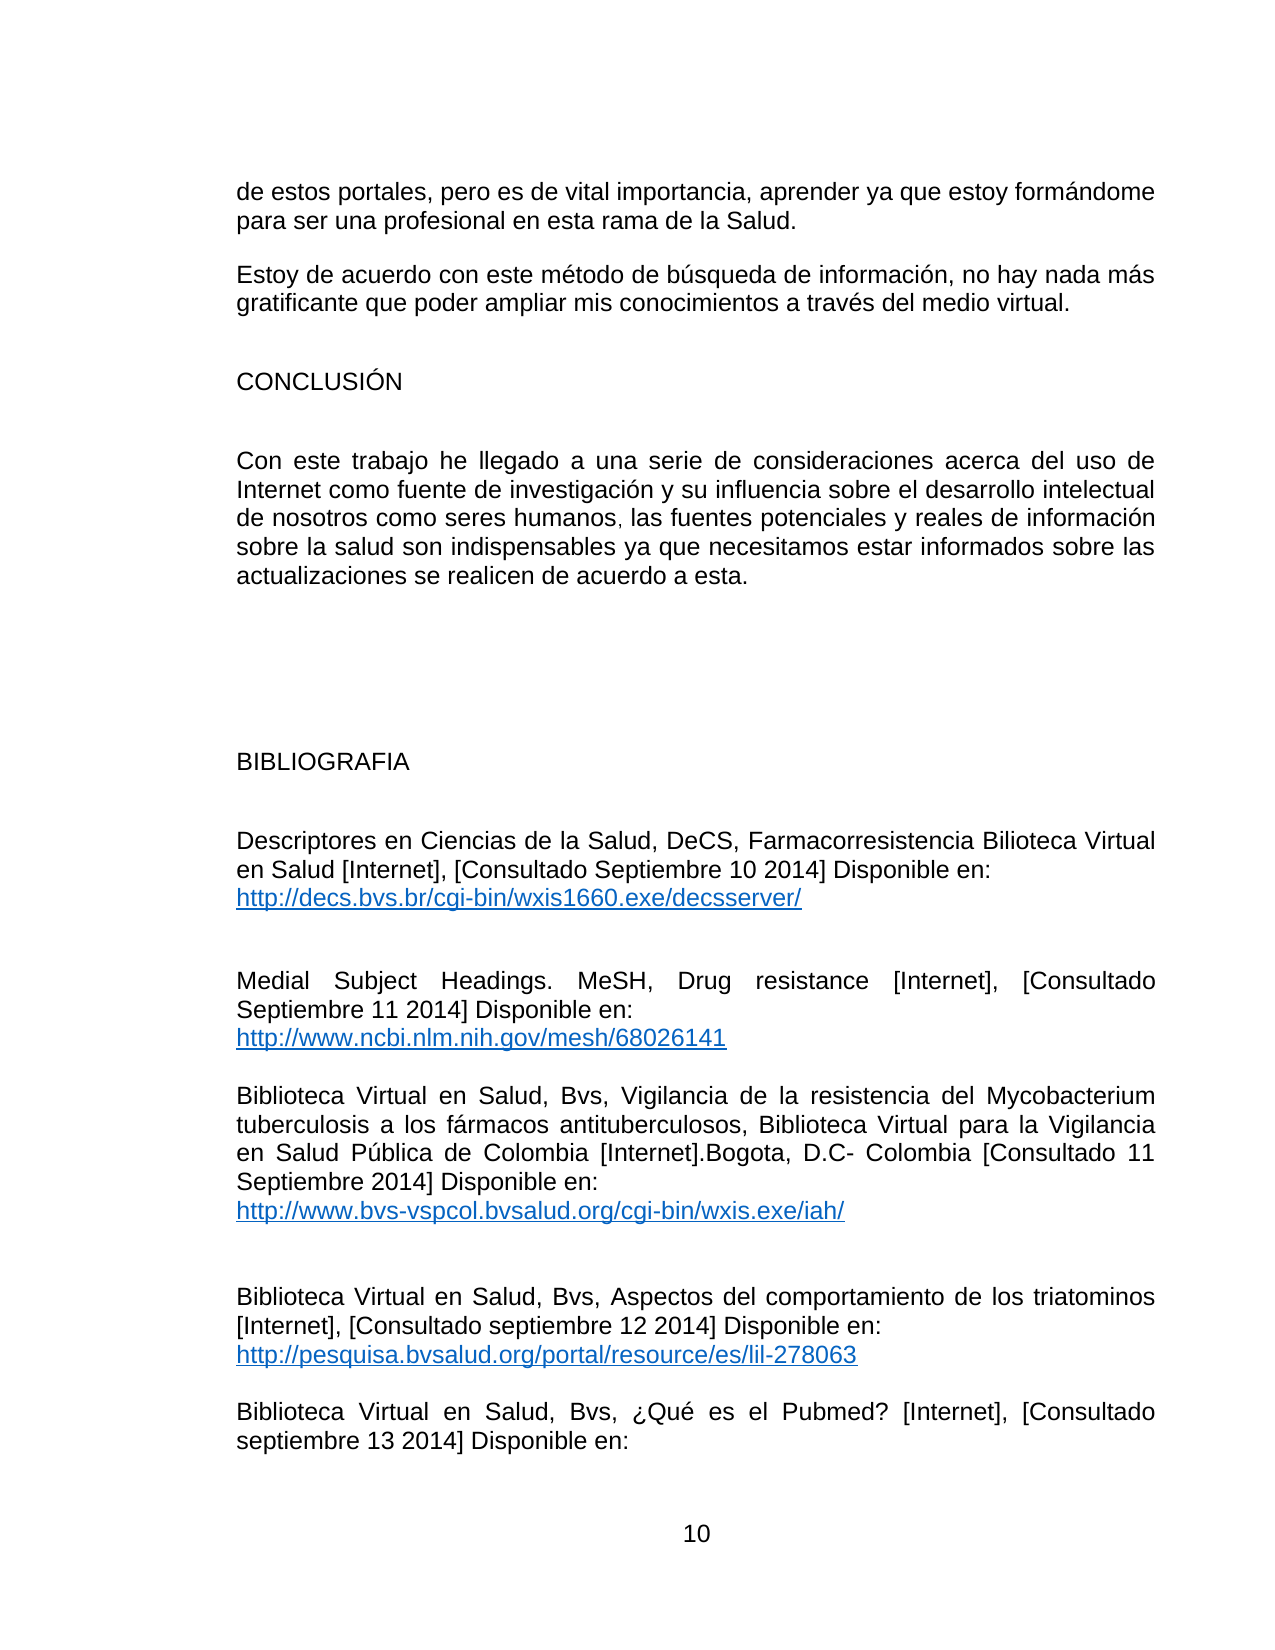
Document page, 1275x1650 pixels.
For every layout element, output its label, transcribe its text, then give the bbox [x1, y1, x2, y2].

text http://pesquisa.bvsalud.org/portal/resource/es/lil-278063 [236, 1340, 1157, 1368]
text Biblioteca Virtual en Salud, Bvs, Aspectos del comportamiento de los triatominos [Internet], [Consultado septiembre 12 2014] Disponible en: [236, 1282, 1157, 1340]
subtitle CONCLUSIÓN [236, 367, 1157, 396]
text http://www.bvs-vspcol.bvsalud.org/cgi-bin/wxis.exe/iah/ [236, 1196, 1157, 1225]
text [236, 177, 1157, 235]
subtitle BIBLIOGRAFIA [236, 747, 1157, 776]
text http://www.ncbi.nlm.nih.gov/mesh/68026141 [236, 1023, 1157, 1052]
text Descriptores en Ciencias de la Salud, DeCS, Farmacorresistencia Bilioteca Virtual en Salud [Internet], [Consultado Septiembre 10 2014] Disponible en: [236, 826, 1157, 883]
text Estoy de acuerdo con este método de búsqueda de información, no hay nada más gratificante que poder ampliar mis conocimientos a través del medio virtual. [236, 260, 1157, 317]
text Biblioteca Virtual en Salud, Bvs, Vigilancia de la resistencia del Mycobacterium tuberculosis a los fármacos antituberculosos, Biblioteca Virtual para la Vigilancia en Salud Pública de Colombia [Internet].Bogota, D.C- Colombia [Consultado 11 Septiembre 2014] Disponible en: [236, 1081, 1157, 1196]
text Medial Subject Headings. MeSH, Drug resistance [Internet], [Consultado Septiembre 11 2014] Disponible en: [236, 966, 1157, 1023]
text http://decs.bvs.br/cgi-bin/wxis1660.exe/decsserver/ [236, 883, 1157, 912]
text Con este trabajo he llegado a una serie de consideraciones acerca del uso de Internet como fuente de investigación y su influencia sobre el desarrollo intelectual de nosotros como seres humanos, las fuentes potenciales y reales de información sobre la salud son indispensables ya que necesitamos estar informados sobre las actualizaciones se realicen de acuerdo a esta. [236, 446, 1157, 590]
text Biblioteca Virtual en Salud, Bvs, ¿Qué es el Pubmed? [Internet], [Consultado septiembre 13 2014] Disponible en: [236, 1397, 1157, 1455]
